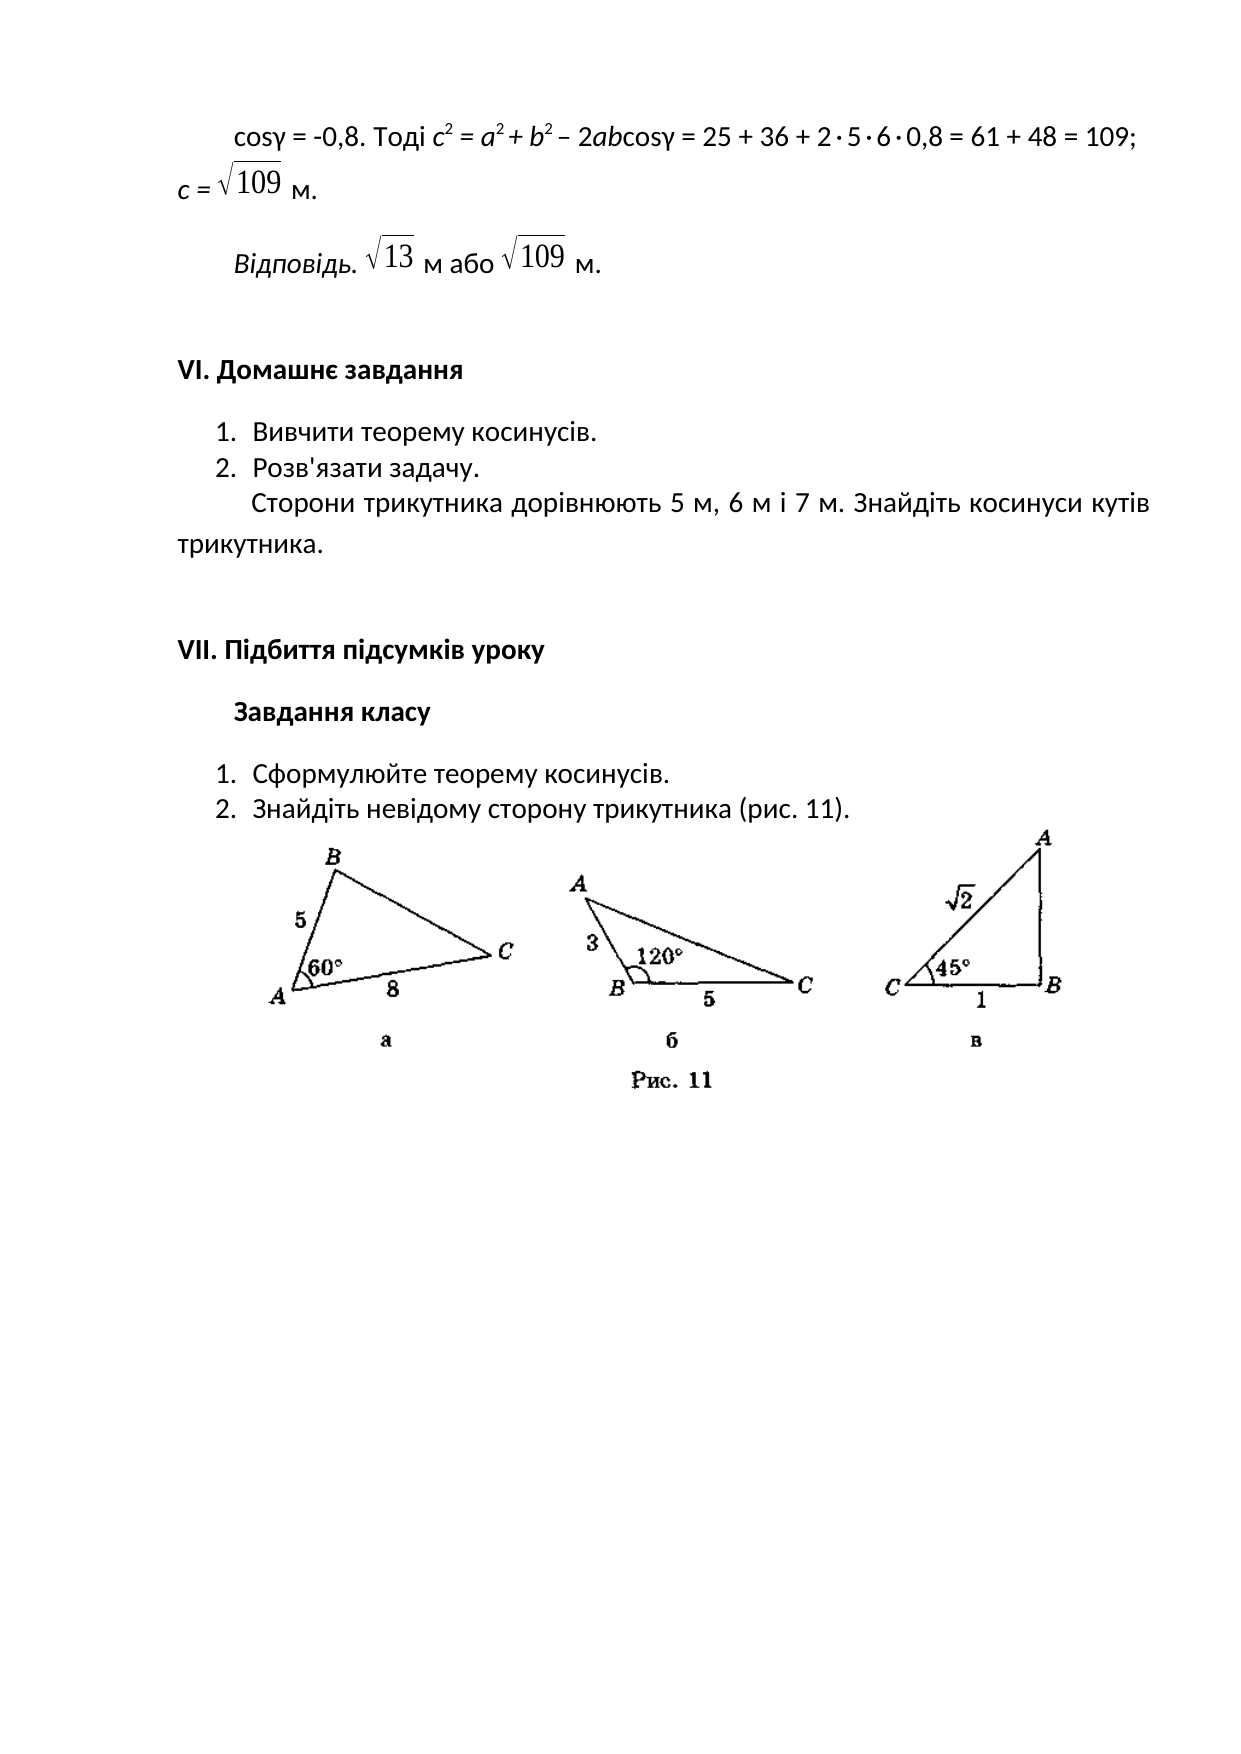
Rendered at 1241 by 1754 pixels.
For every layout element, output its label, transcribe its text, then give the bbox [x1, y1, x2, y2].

text Відповідь. м або м. [177, 233, 1152, 281]
list Розв'язати задачу. [215, 449, 1152, 484]
picture [259, 826, 1070, 1094]
text cosγ = -0,8. Тоді с2 = а2 + b2 – 2abcosγ = 25 + 36 + 2 · 5 · 6 · 0,8 = 61 + 48 = 109; с = м. [177, 118, 1152, 207]
list Сформулюйте теорему косинусів. [215, 755, 1152, 790]
text VII. Підбиття підсумків уроку [177, 631, 1152, 667]
text Сторони трикутника дорівнюють 5 м, 6 м і 7 м. Знайдіть косинуси кутів трикутника. [177, 484, 1152, 561]
text Завдання класу [177, 693, 1152, 729]
text VI. Домашнє завдання [177, 351, 1152, 387]
list Вивчити теорему косинусів. [215, 413, 1152, 449]
list Знайдіть невідому сторону трикутника (рис. 11). [215, 790, 1152, 826]
